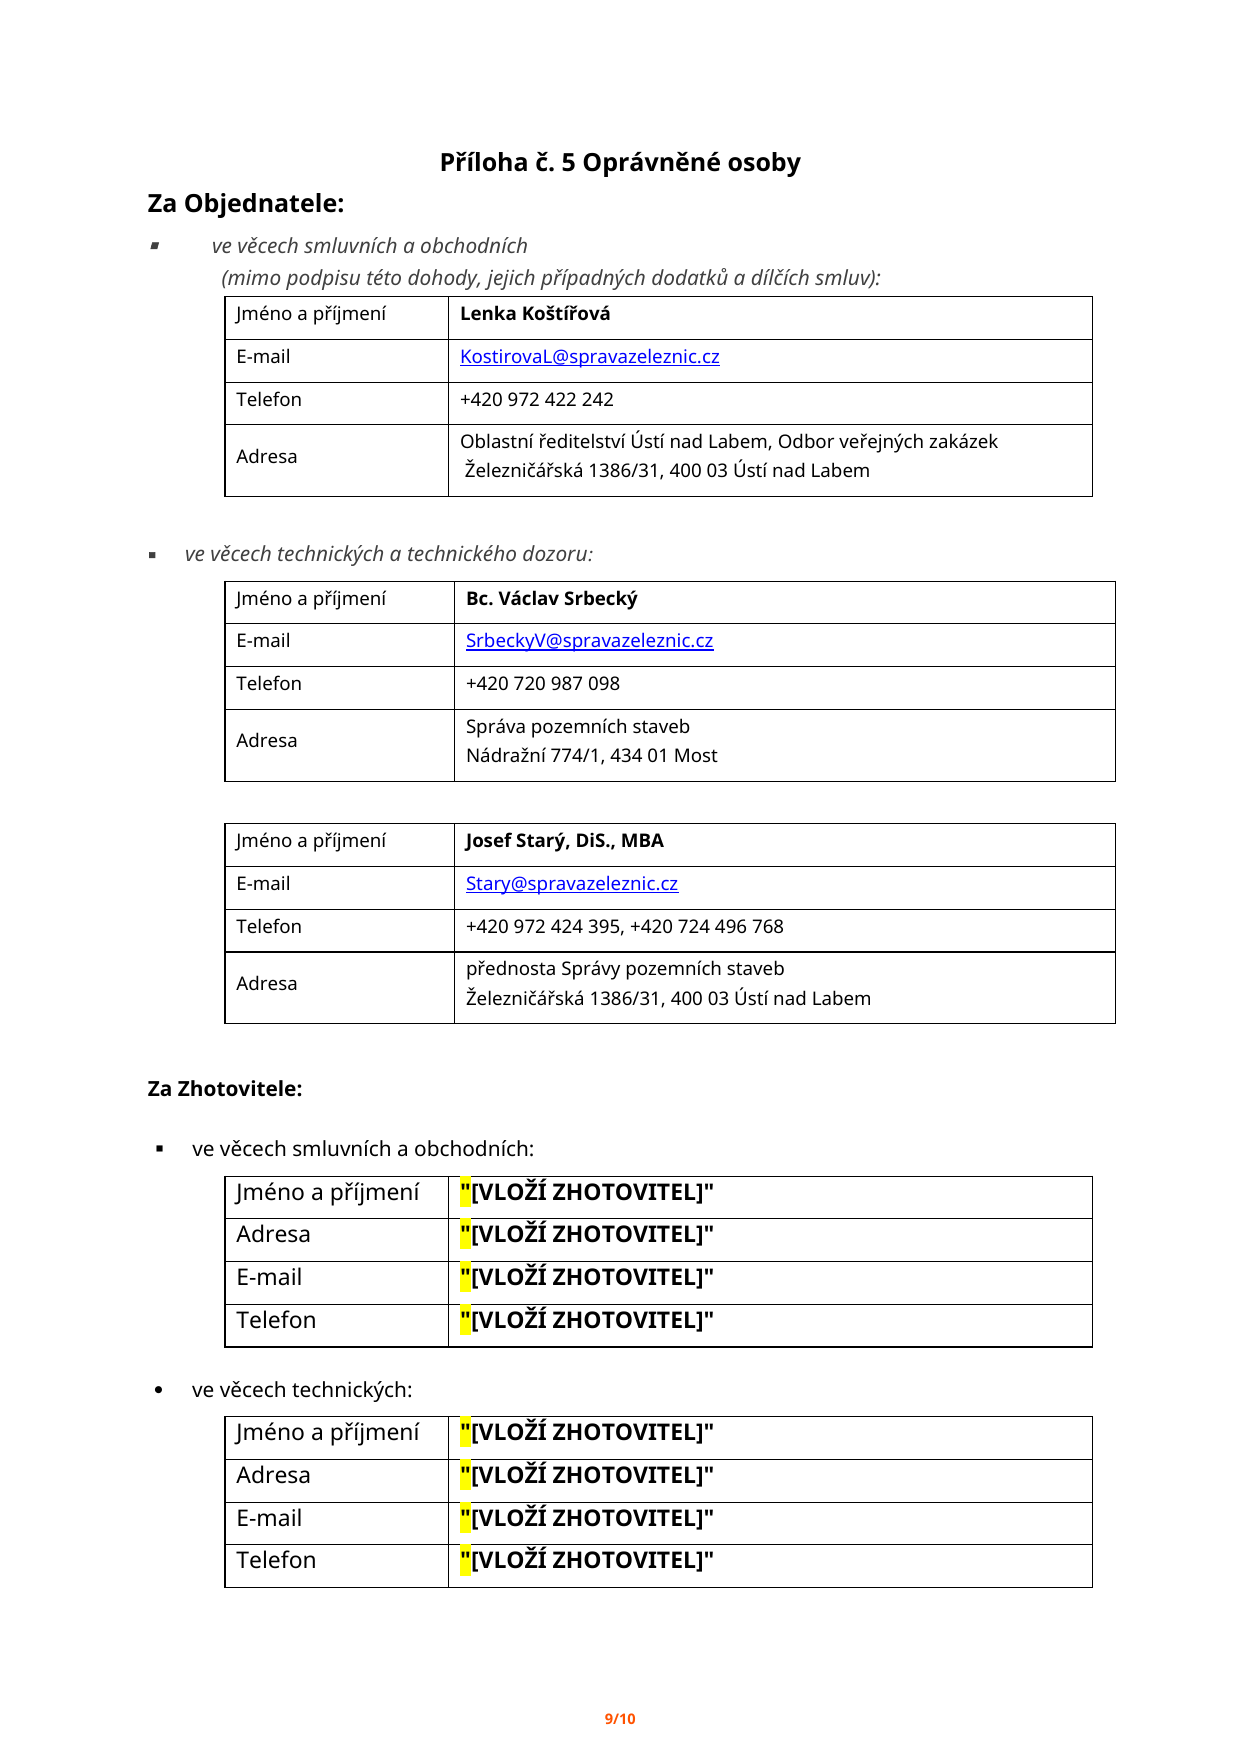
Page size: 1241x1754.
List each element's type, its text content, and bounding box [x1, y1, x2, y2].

table_cell KostirovaL@spravazeleznic.cz [449, 340, 1092, 382]
table_cell E-mail [226, 624, 454, 666]
table_cell Telefon [226, 1545, 448, 1587]
table_header Jméno a příjmení [226, 824, 454, 866]
table_cell Adresa [226, 953, 454, 1023]
table_header [449, 1177, 1092, 1218]
table_cell Správa pozemních staveb Nádražní 774/1, 434 01 Most [455, 710, 1115, 781]
table_cell Adresa [226, 710, 454, 781]
table_cell Telefon [226, 1305, 448, 1346]
table_cell Stary@spravazeleznic.cz [455, 867, 1115, 909]
table_header Bc. Václav Srbecký [455, 582, 1115, 623]
table_cell [449, 1545, 1092, 1587]
table_header Jméno a příjmení [226, 297, 448, 339]
list ve věcech smluvních a obchodních: [154, 1132, 1093, 1163]
text Za Zhotovitele: [148, 1074, 1093, 1103]
table_cell Telefon [226, 910, 454, 951]
table_cell [449, 1460, 1092, 1502]
table_cell [449, 1305, 1092, 1346]
table_cell +420 972 424 395, +420 724 496 768 [455, 910, 1115, 951]
subtitle ve věcech technických a technického dozoru: [148, 539, 1093, 568]
table_cell Telefon [226, 667, 454, 709]
table_cell E-mail [226, 1262, 448, 1304]
table_cell +420 720 987 098 [455, 667, 1115, 709]
table_header Jméno a příjmení [226, 1417, 448, 1459]
table_cell E-mail [226, 340, 448, 382]
table_cell Oblastní ředitelství Ústí nad Labem, Odbor veřejných zakázek Železničářská 1386/31, 400 03 Ústí nad Labem [449, 425, 1092, 496]
table_cell E-mail [226, 1503, 448, 1544]
table_cell SrbeckyV@spravazeleznic.cz [455, 624, 1115, 666]
table_cell Adresa [226, 425, 448, 496]
table_header Lenka Koštířová [449, 297, 1092, 339]
table_cell Telefon [226, 383, 448, 424]
table_cell Adresa [226, 1219, 448, 1261]
table_header [449, 1417, 1092, 1459]
table_header Jméno a příjmení [226, 582, 454, 623]
table_cell Adresa [226, 1460, 448, 1502]
table_cell [449, 1503, 1092, 1544]
list ve věcech technických: [155, 1372, 1093, 1404]
table_cell +420 972 422 242 [449, 383, 1092, 424]
table_header Josef Starý, DiS., MBA [455, 824, 1115, 866]
table_cell [449, 1262, 1092, 1304]
table_cell [449, 1219, 1092, 1261]
text Za Objednatele: [148, 189, 1093, 218]
list ve věcech smluvních a obchodních [148, 231, 1093, 259]
table_cell E-mail [226, 867, 454, 909]
table_cell přednosta Správy pozemních staveb Železničářská 1386/31, 400 03 Ústí nad Labem [455, 953, 1115, 1023]
table_header Jméno a příjmení [226, 1177, 448, 1218]
text (mimo podpisu této dohody, jejich případných dodatků a dílčích smluv): [148, 263, 1093, 292]
text Příloha č. 5 Oprávněné osoby [148, 148, 1093, 177]
